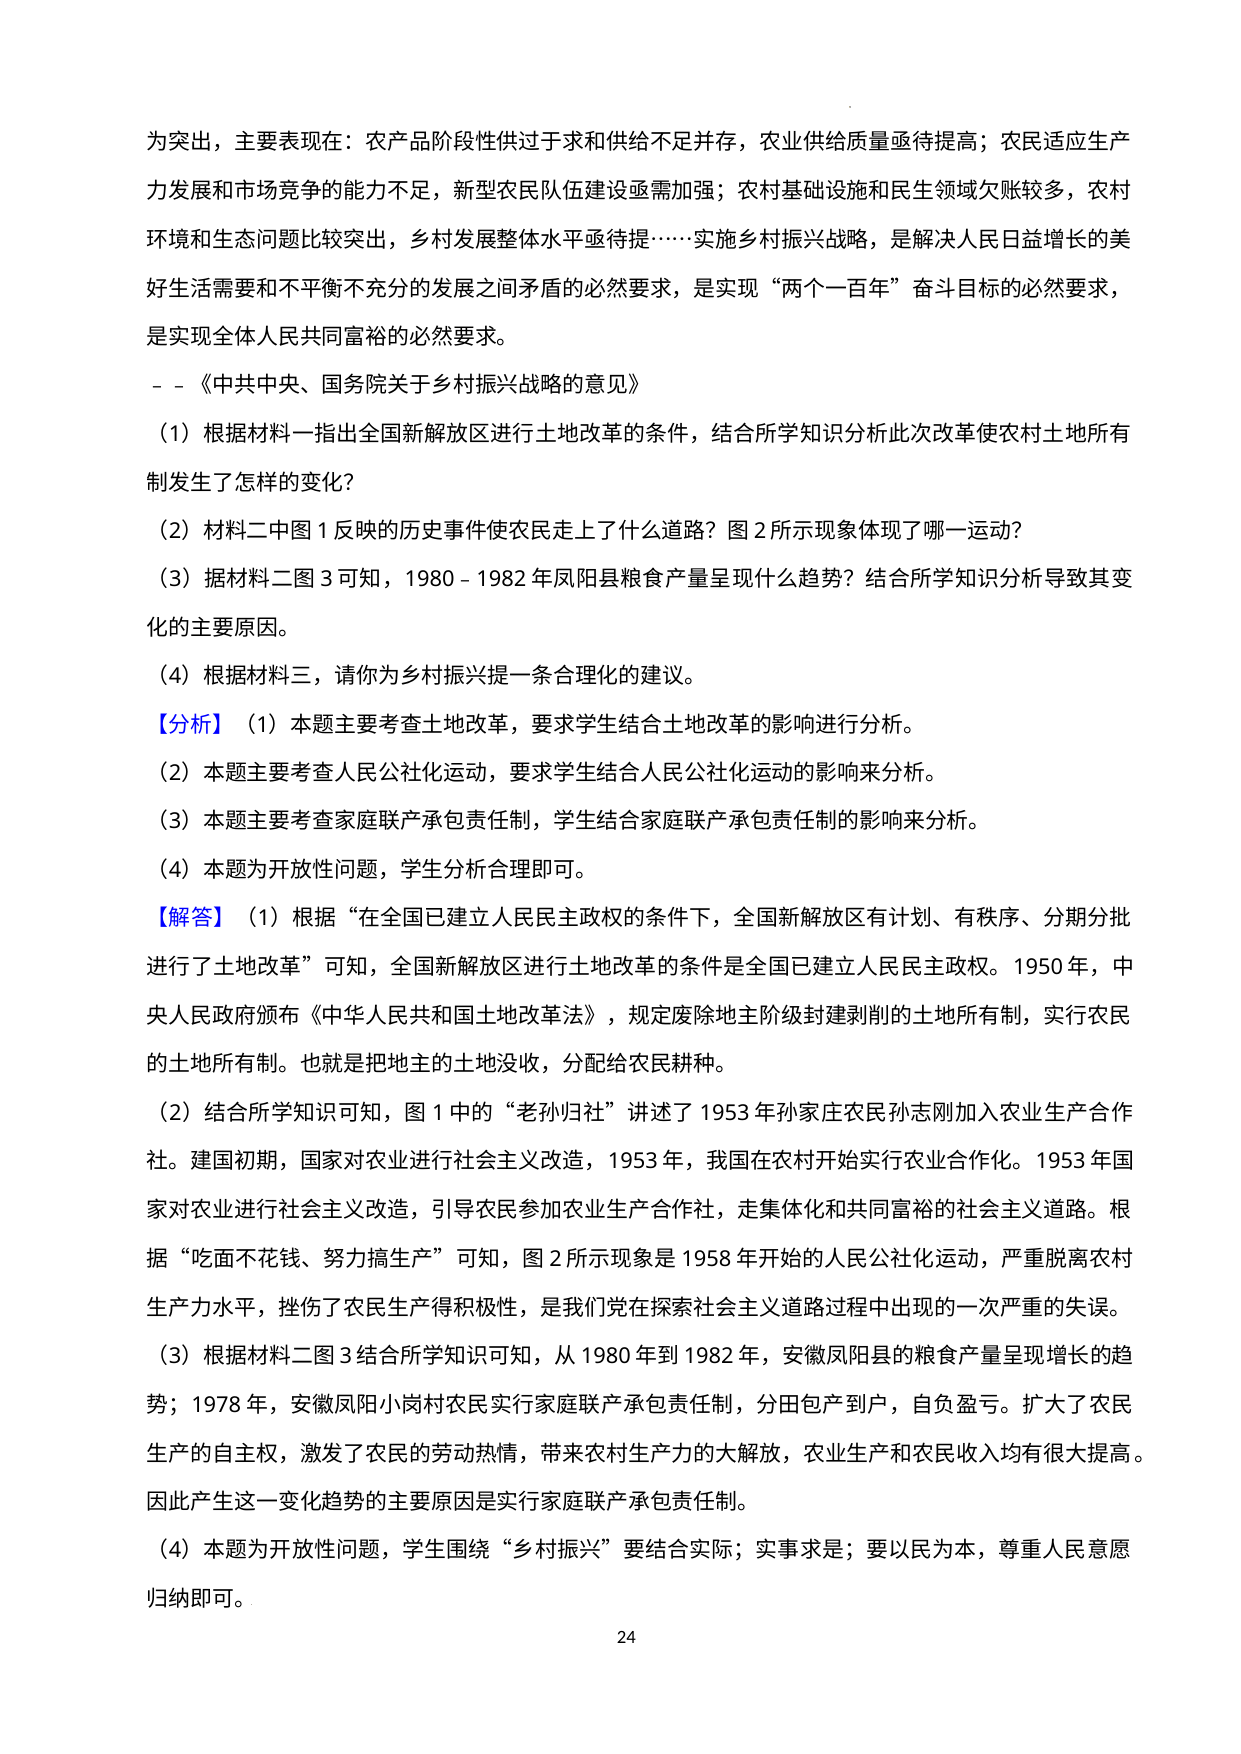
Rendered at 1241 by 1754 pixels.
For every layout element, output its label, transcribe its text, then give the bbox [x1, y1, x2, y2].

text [147, 124, 1134, 351]
text （4）本题为开放性问题，学生分析合理即可。 [147, 851, 1134, 884]
text ﹣﹣《中共中央、国务院关于乡村振兴战略的意见》 [147, 367, 1134, 400]
text 【分析】（1）本题主要考查土地改革，要求学生结合土地改革的影响进行分析。 [147, 706, 1134, 739]
text （2）本题主要考查人民公社化运动，要求学生结合人民公社化运动的影响来分析。 [147, 755, 1134, 787]
text （2）结合所学知识可知，图1中的“老孙归社”讲述了1953年孙家庄农民孙志刚加入农业生产合作社。建国初期，国家对农业进行社会主义改造，1953年，我国在农村开始实行农业合作化。1953年国家对农业进行社会主义改造，引导农民参加农业生产合作社，走集体化和共同富裕的社会主义道路。根据“吃面不花钱、努力搞生产”可知，图2所示现象是1958年开始的人民公社化运动，严重脱离农村生产力水平，挫伤了农民生产得积极性，是我们党在探索社会主义道路过程中出现的一次严重的失误。 [147, 1094, 1134, 1322]
text （3）本题主要考查家庭联产承包责任制，学生结合家庭联产承包责任制的影响来分析。 [147, 803, 1134, 836]
text （1）根据材料一指出全国新解放区进行土地改革的条件，结合所学知识分析此次改革使农村土地所有制发生了怎样的变化？ [147, 416, 1134, 497]
text （4）根据材料三，请你为乡村振兴提一条合理化的建议。 [147, 658, 1134, 691]
text （3）据材料二图3可知，1980﹣1982年凤阳县粮食产量呈现什么趋势？结合所学知识分析导致其变化的主要原因。 [147, 561, 1134, 642]
text （2）材料二中图1反映的历史事件使农民走上了什么道路？图2所示现象体现了哪一运动？ [147, 513, 1134, 545]
text 【解答】（1）根据“在全国已建立人民民主政权的条件下，全国新解放区有计划、有秩序、分期分批进行了土地改革”可知，全国新解放区进行土地改革的条件是全国已建立人民民主政权。1950年，中央人民政府颁布《中华人民共和国土地改革法》，规定废除地主阶级封建剥削的土地所有制，实行农民的土地所有制。也就是把地主的土地没收，分配给农民耕种。 [147, 900, 1134, 1078]
text （3）根据材料二图3结合所学知识可知，从1980年到1982年，安徽凤阳县的粮食产量呈现增长的趋势；1978年，安徽凤阳小岗村农民实行家庭联产承包责任制，分田包产到户，自负盈亏。扩大了农民生产的自主权，激发了农民的劳动热情，带来农村生产力的大解放，农业生产和农民收入均有很大提高。因此产生这一变化趋势的主要原因是实行家庭联产承包责任制。 [147, 1338, 1134, 1516]
text （4）本题为开放性问题，学生围绕“乡村振兴”要结合实际；实事求是；要以民为本，尊重人民意愿归纳即可。 [147, 1532, 1134, 1613]
